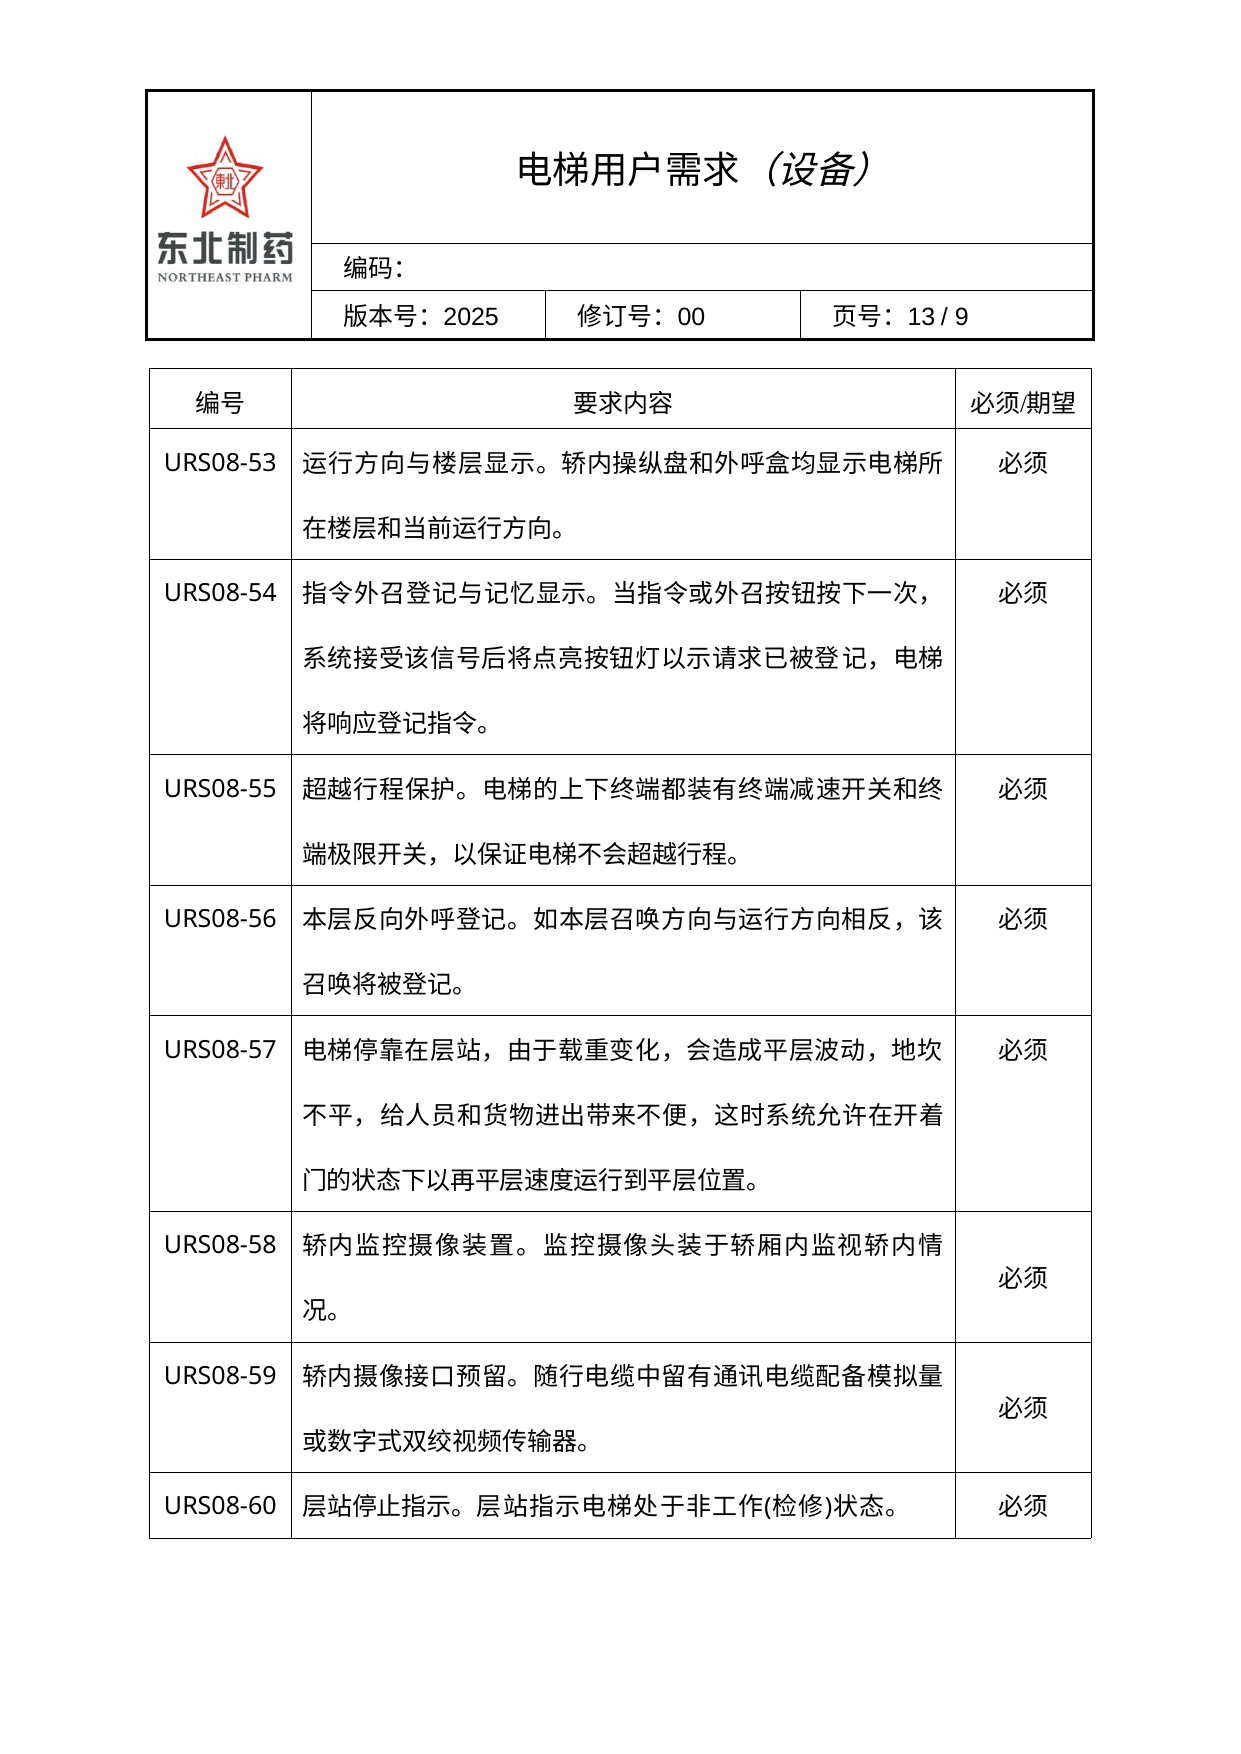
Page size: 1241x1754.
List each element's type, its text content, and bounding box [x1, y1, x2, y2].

table_cell 必须 [956, 1473, 1091, 1537]
table_cell 运行方向与楼层显示。轿内操纵盘和外呼盒均显示电梯所在楼层和当前运行方向。 [292, 429, 955, 559]
table_cell URS08-59 [150, 1343, 291, 1472]
table_cell URS08-55 [150, 755, 291, 885]
table_header 必须/期望 [956, 369, 1091, 428]
table_cell URS08-53 [150, 429, 291, 559]
table_cell 层站停止指示。层站指示电梯处于非工作(检修)状态。 [292, 1473, 955, 1537]
table_cell 必须 [956, 1016, 1091, 1211]
table_cell URS08-56 [150, 886, 291, 1015]
table_cell 指令外召登记与记忆显示。当指令或外召按钮按下一次，系统接受该信号后将点亮按钮灯以示请求已被登记，电梯将响应登记指令。 [292, 560, 955, 754]
table_cell 必须 [956, 429, 1091, 559]
table_cell 必须 [956, 1212, 1091, 1341]
table_cell 轿内监控摄像装置。监控摄像头装于轿厢内监视轿内情况。 [292, 1212, 955, 1341]
table_cell URS08-54 [150, 560, 291, 754]
table_cell URS08-60 [150, 1473, 291, 1537]
table_cell 必须 [956, 886, 1091, 1015]
table_cell 本层反向外呼登记。如本层召唤方向与运行方向相反，该召唤将被登记。 [292, 886, 955, 1015]
table_cell URS08-57 [150, 1016, 291, 1211]
table_cell 轿内摄像接口预留。随行电缆中留有通讯电缆配备模拟量或数字式双绞视频传输器。 [292, 1343, 955, 1472]
table_cell 必须 [956, 755, 1091, 885]
table_cell 电梯停靠在层站，由于载重变化，会造成平层波动，地坎不平，给人员和货物进出带来不便，这时系统允许在开着门的状态下以再平层速度运行到平层位置。 [292, 1016, 955, 1211]
table_cell URS08-58 [150, 1212, 291, 1341]
table_header 要求内容 [292, 369, 955, 428]
table_cell 必须 [956, 560, 1091, 754]
table_cell 必须 [956, 1343, 1091, 1472]
table_header 编号 [150, 369, 291, 428]
picture [150, 121, 299, 292]
table_cell 超越行程保护。电梯的上下终端都装有终端减速开关和终端极限开关，以保证电梯不会超越行程。 [292, 755, 955, 885]
